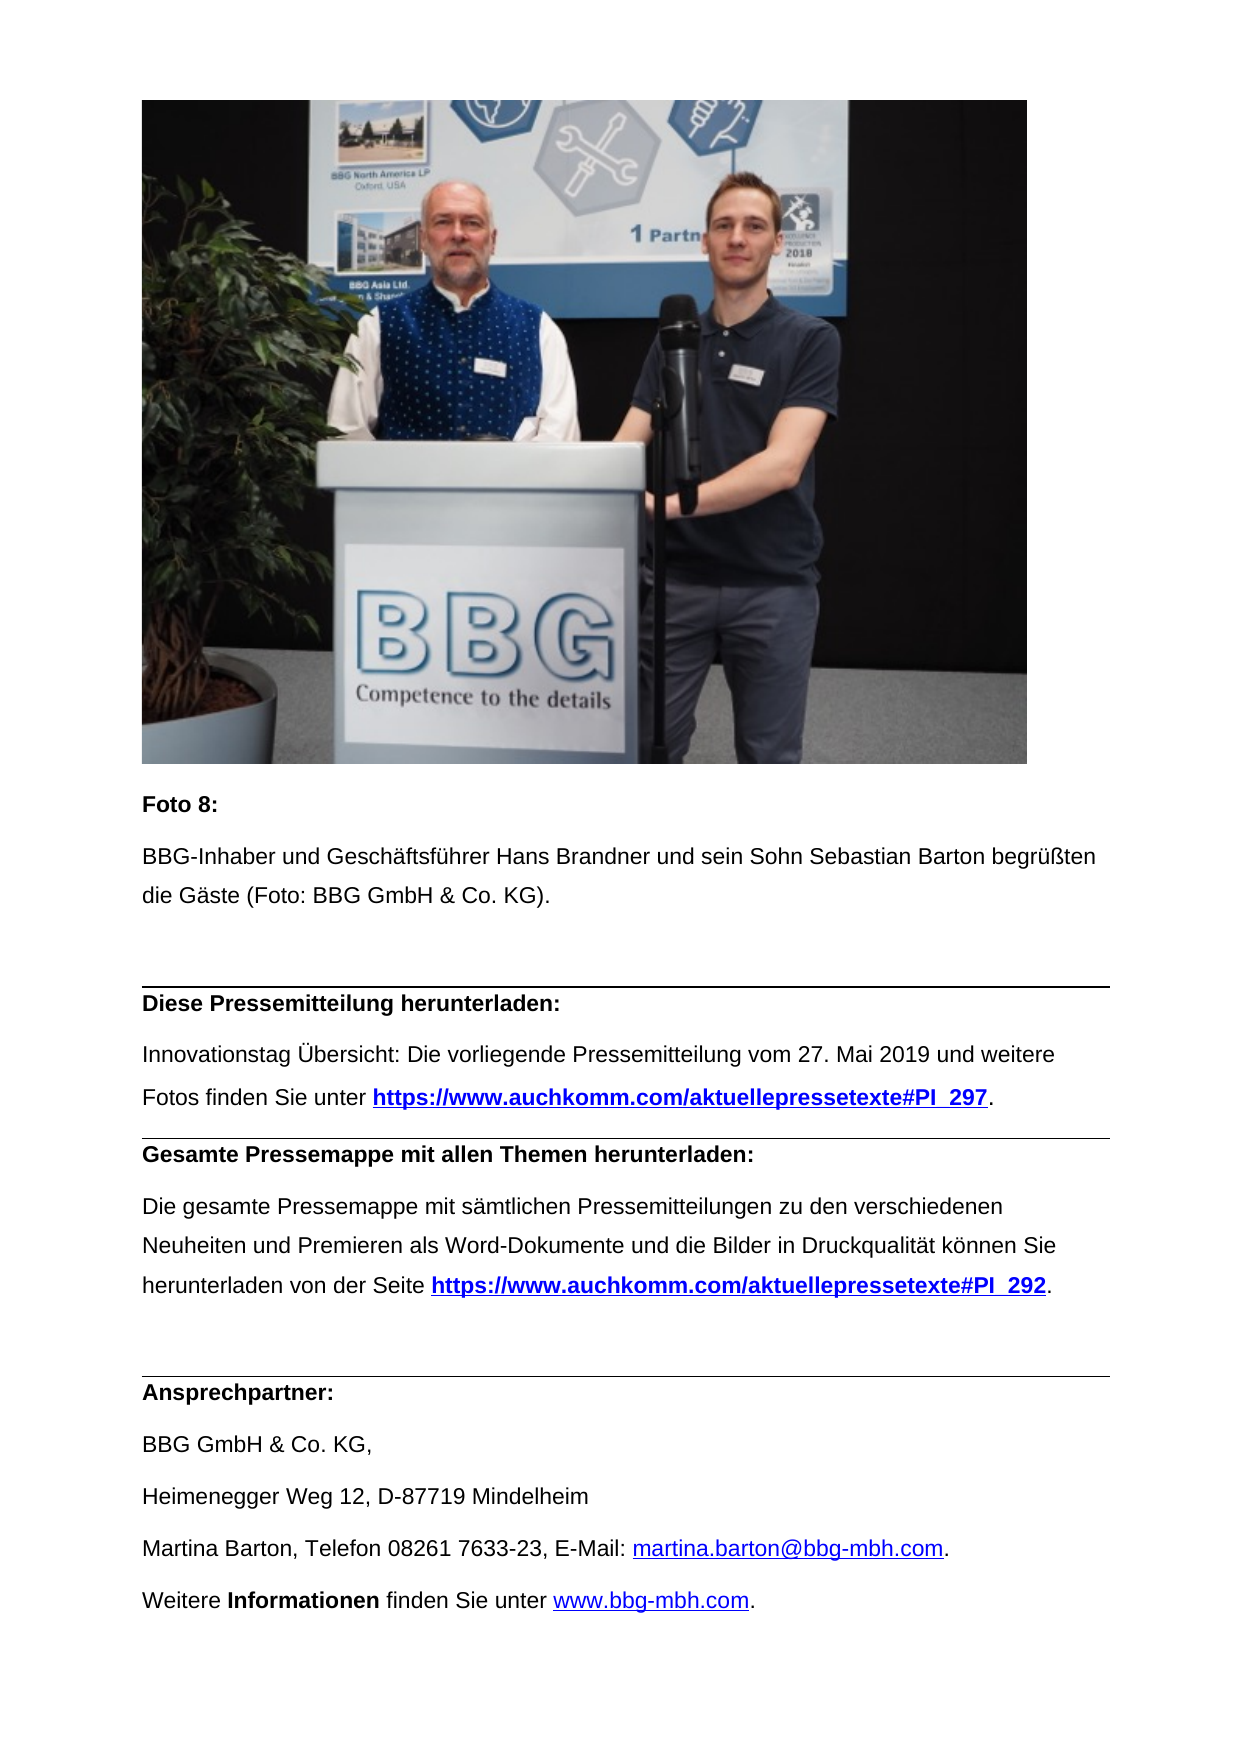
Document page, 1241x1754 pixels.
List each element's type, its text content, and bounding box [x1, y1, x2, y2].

text Heimenegger Weg 12, D-87719 Mindelheim [142, 1483, 1110, 1509]
text BBG GmbH & Co. KG, [142, 1431, 1110, 1457]
text Diese Pressemitteilung herunterladen: [142, 988, 1110, 1016]
text Innovationstag Übersicht: Die vorliegende Pressemitteilung vom 27. Mai 2019 und weitere Fotos finden Sie unter https://www.auchkomm.com/aktuellepressetexte#PI_297. [142, 1041, 1110, 1111]
text Die gesamte Pressemappe mit sämtlichen Pressemitteilungen zu den verschiedenen Neuheiten und Premieren als Word-Dokumente und die Bilder in Druckqualität können Sie herunterladen von der Seite https://www.auchkomm.com/aktuellepressetexte#PI_292. [142, 1193, 1110, 1298]
text BBG-Inhaber und Geschäftsführer Hans Brandner und sein Sohn Sebastian Barton begrüßten die Gäste (Foto: BBG GmbH & Co. KG). [142, 843, 1110, 909]
text Ansprechpartner: [142, 1377, 1110, 1405]
text Martina Barton, Telefon 08261 7633-23, E-Mail: martina.barton@bbg-mbh.com. [142, 1535, 1110, 1561]
text Gesamte Pressemappe mit allen Themen herunterladen: [142, 1139, 1110, 1167]
text Foto 8: [142, 791, 1110, 817]
picture [141, 100, 1027, 764]
text Weitere Informationen finden Sie unter www.bbg-mbh.com. [142, 1587, 1110, 1613]
